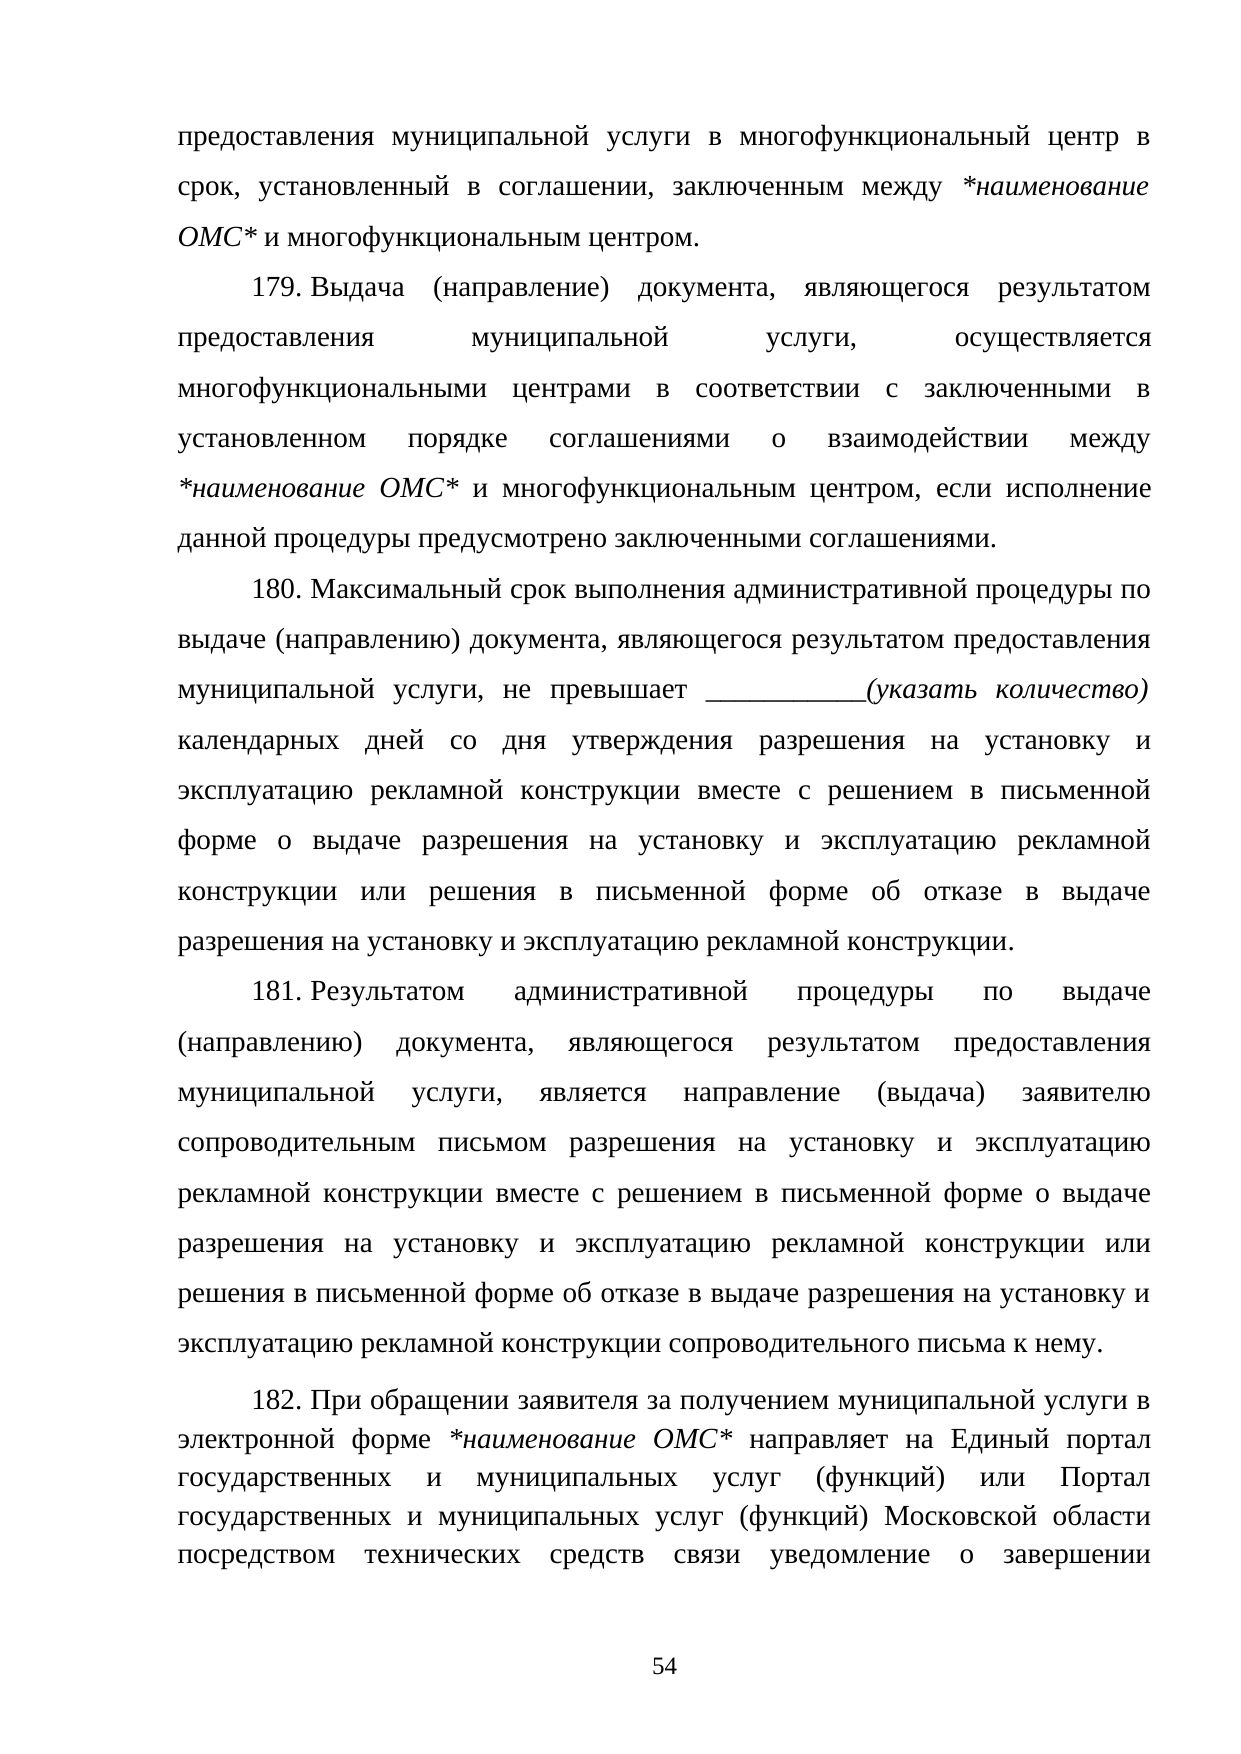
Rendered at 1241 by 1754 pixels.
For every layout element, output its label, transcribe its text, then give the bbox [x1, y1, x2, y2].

list Выдача (направление) документа, являющегося результатом предоставления муниципальной услуги, осуществляется многофункциональными центрами в соответствии с заключенными в установленном порядке соглашениями о взаимодействии между *наименование ОМС* и многофункциональным центром, если исполнение данной процедуры предусмотрено заключенными соглашениями. [177, 269, 1152, 554]
list Результатом административной процедуры по выдаче (направлению) документа, являющегося результатом предоставления муниципальной услуги, является направление (выдача) заявителю сопроводительным письмом разрешения на установку и эксплуатацию рекламной конструкции вместе с решением в письменной форме о выдаче разрешения на установку и эксплуатацию рекламной конструкции или решения в письменной форме об отказе в выдаче разрешения на установку и эксплуатацию рекламной конструкции сопроводительного письма к нему. [177, 973, 1152, 1359]
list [177, 118, 1152, 252]
list Максимальный срок выполнения административной процедуры по выдаче (направлению) документа, являющегося результатом предоставления муниципальной услуги, не превышает ___________(указать количество) календарных дней со дня утверждения разрешения на установку и эксплуатацию рекламной конструкции вместе с решением в письменной форме о выдаче разрешения на установку и эксплуатацию рекламной конструкции или решения в письменной форме об отказе в выдаче разрешения на установку и эксплуатацию рекламной конструкции. [177, 571, 1152, 957]
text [177, 1382, 1152, 1570]
